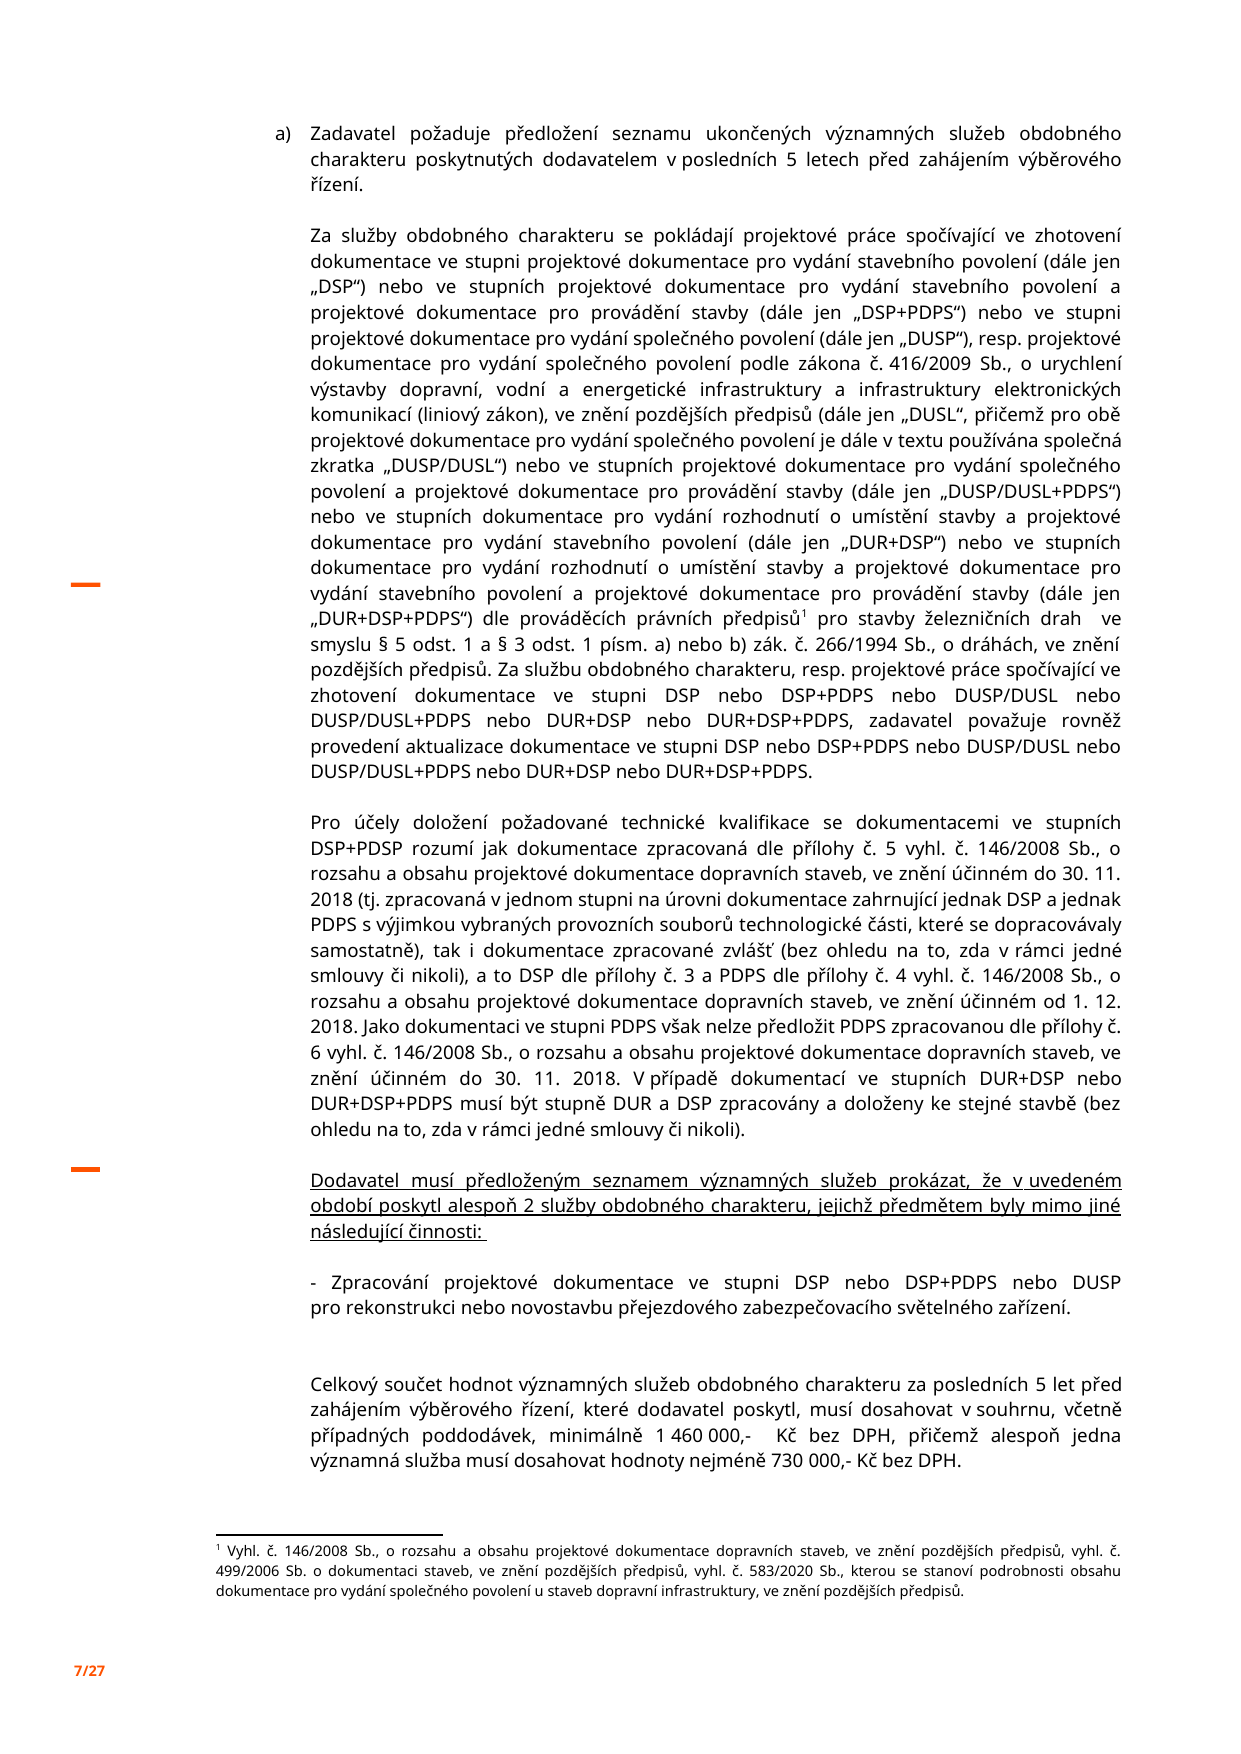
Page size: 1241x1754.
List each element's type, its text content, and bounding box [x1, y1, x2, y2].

list Zadavatel požaduje předložení seznamu ukončených významných služeb obdobného charakteru poskytnutých dodavatelem v posledních 5 letech před zahájením výběrového řízení. [275, 121, 1122, 197]
text Za služby obdobného charakteru se pokládají projektové práce spočívající ve zhotovení dokumentace ve stupni projektové dokumentace pro vydání stavebního povolení (dále jen „DSP“) nebo ve stupních projektové dokumentace pro vydání stavebního povolení a projektové dokumentace pro provádění stavby (dále jen „DSP+PDPS“) nebo ve stupni projektové dokumentace pro vydání společného povolení (dále jen „DUSP“), resp. projektové dokumentace pro vydání společného povolení podle zákona č. 416/2009 Sb., o urychlení výstavby dopravní, vodní a energetické infrastruktury a infrastruktury elektronických komunikací (liniový zákon), ve znění pozdějších předpisů (dále jen „DUSL“, přičemž pro obě projektové dokumentace pro vydání společného povolení je dále v textu používána společná zkratka „DUSP/DUSL“) nebo ve stupních projektové dokumentace pro vydání společného povolení a projektové dokumentace pro provádění stavby (dále jen „DUSP/DUSL+PDPS“) nebo ve stupních dokumentace pro vydání rozhodnutí o umístění stavby a projektové dokumentace pro vydání stavebního povolení (dále jen „DUR+DSP“) nebo ve stupních dokumentace pro vydání rozhodnutí o umístění stavby a projektové dokumentace pro vydání stavebního povolení a projektové dokumentace pro provádění stavby (dále jen „DUR+DSP+PDPS“) dle prováděcích právních předpisů pro stavby železničních drah ve smyslu § 5 odst. 1 a § 3 odst. 1 písm. a) nebo b) zák. č. 266/1994 Sb., o dráhách, ve znění pozdějších předpisů. Za službu obdobného charakteru, resp. projektové práce spočívající ve zhotovení dokumentace ve stupni DSP nebo DSP+PDPS nebo DUSP/DUSL nebo DUSP/DUSL+PDPS nebo DUR+DSP nebo DUR+DSP+PDPS, zadavatel považuje rovněž provedení aktualizace dokumentace ve stupni DSP nebo DSP+PDPS nebo DUSP/DUSL nebo DUSP/DUSL+PDPS nebo DUR+DSP nebo DUR+DSP+PDPS. [310, 223, 1122, 784]
text Celkový součet hodnot významných služeb obdobného charakteru za posledních 5 let před zahájením výběrového řízení, které dodavatel poskytl, musí dosahovat v souhrnu, včetně případných poddodávek, minimálně 1 460 000,- Kč bez DPH, přičemž alespoň jedna významná služba musí dosahovat hodnoty nejméně 730 000,- Kč bez DPH. [310, 1371, 1122, 1473]
text Dodavatel musí předloženým seznamem významných služeb prokázat, že v uvedeném období poskytl alespoň 2 služby obdobného charakteru, jejichž předmětem byly mimo jiné následující činnosti: [310, 1167, 1122, 1189]
text Pro účely doložení požadované technické kvalifikace se dokumentacemi ve stupních DSP+PDSP rozumí jak dokumentace zpracovaná dle přílohy č. 5 vyhl. č. 146/2008 Sb., o rozsahu a obsahu projektové dokumentace dopravních staveb, ve znění účinném do 30. 11. 2018 (tj. zpracovaná v jednom stupni na úrovni dokumentace zahrnující jednak DSP a jednak PDPS s výjimkou vybraných provozních souborů technologické části, které se dopracovávaly samostatně), tak i dokumentace zpracované zvlášť (bez ohledu na to, zda v rámci jedné smlouvy či nikoli), a to DSP dle přílohy č. 3 a PDPS dle přílohy č. 4 vyhl. č. 146/2008 Sb., o rozsahu a obsahu projektové dokumentace dopravních staveb, ve znění účinném od 1. 12. 2018. Jako dokumentaci ve stupni PDPS však nelze předložit PDPS zpracovanou dle přílohy č. 6 vyhl. č. 146/2008 Sb., o rozsahu a obsahu projektové dokumentace dopravních staveb, ve znění účinném do 30. 11. 2018. V případě dokumentací ve stupních DUR+DSP nebo DUR+DSP+PDPS musí být stupně DUR a DSP zpracovány a doloženy ke stejné stavbě (bez ohledu na to, zda v rámci jedné smlouvy či nikoli). [310, 810, 1122, 1141]
text Dodavatel musí předloženým seznamem významných služeb prokázat, že v uvedeném období poskytl alespoň 2 služby obdobného charakteru, jejichž předmětem byly mimo jiné následující činnosti: [310, 1190, 1122, 1243]
text - Zpracování projektové dokumentace ve stupni DSP nebo DSP+PDPS nebo DUSP pro rekonstrukci nebo novostavbu přejezdového zabezpečovacího světelného zařízení. [310, 1269, 1122, 1320]
